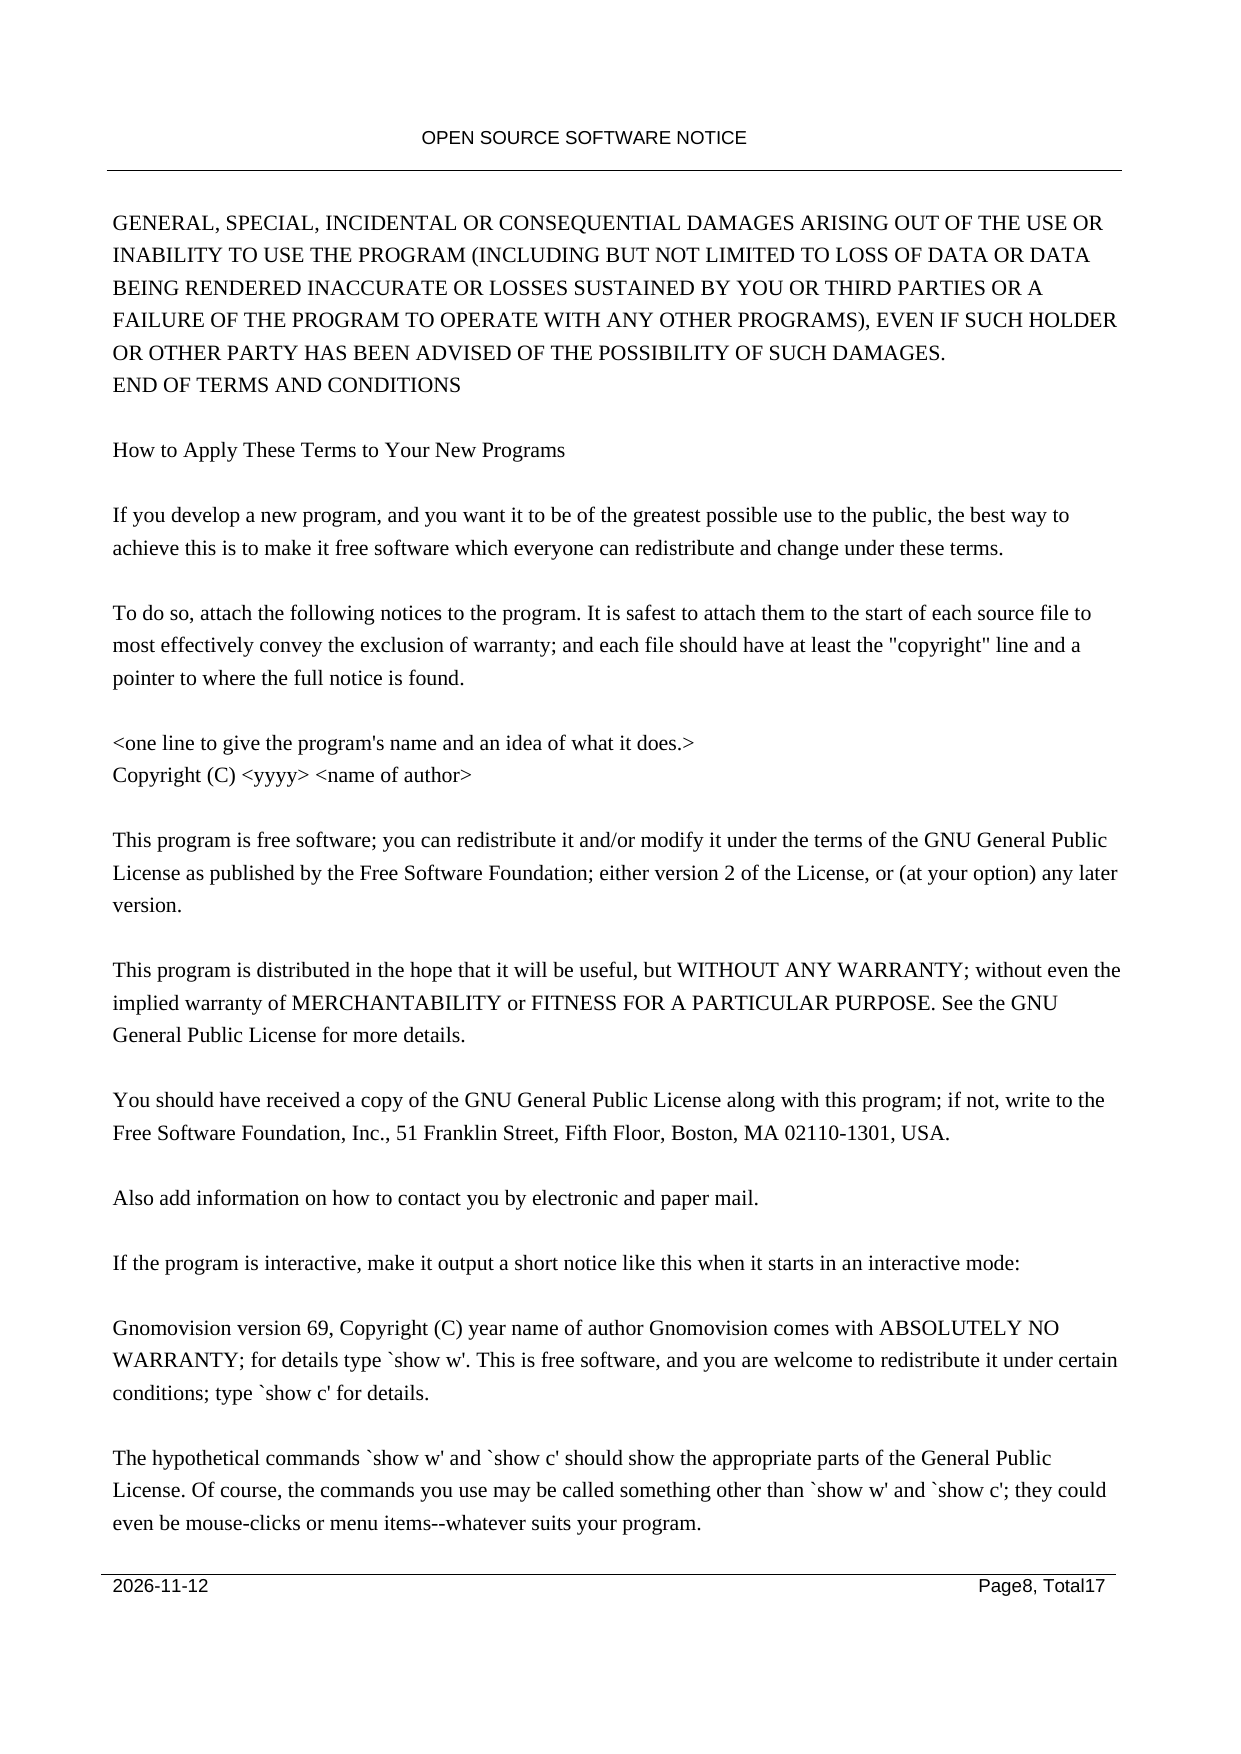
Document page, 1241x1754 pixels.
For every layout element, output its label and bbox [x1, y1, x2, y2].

text [112, 206, 1128, 1539]
